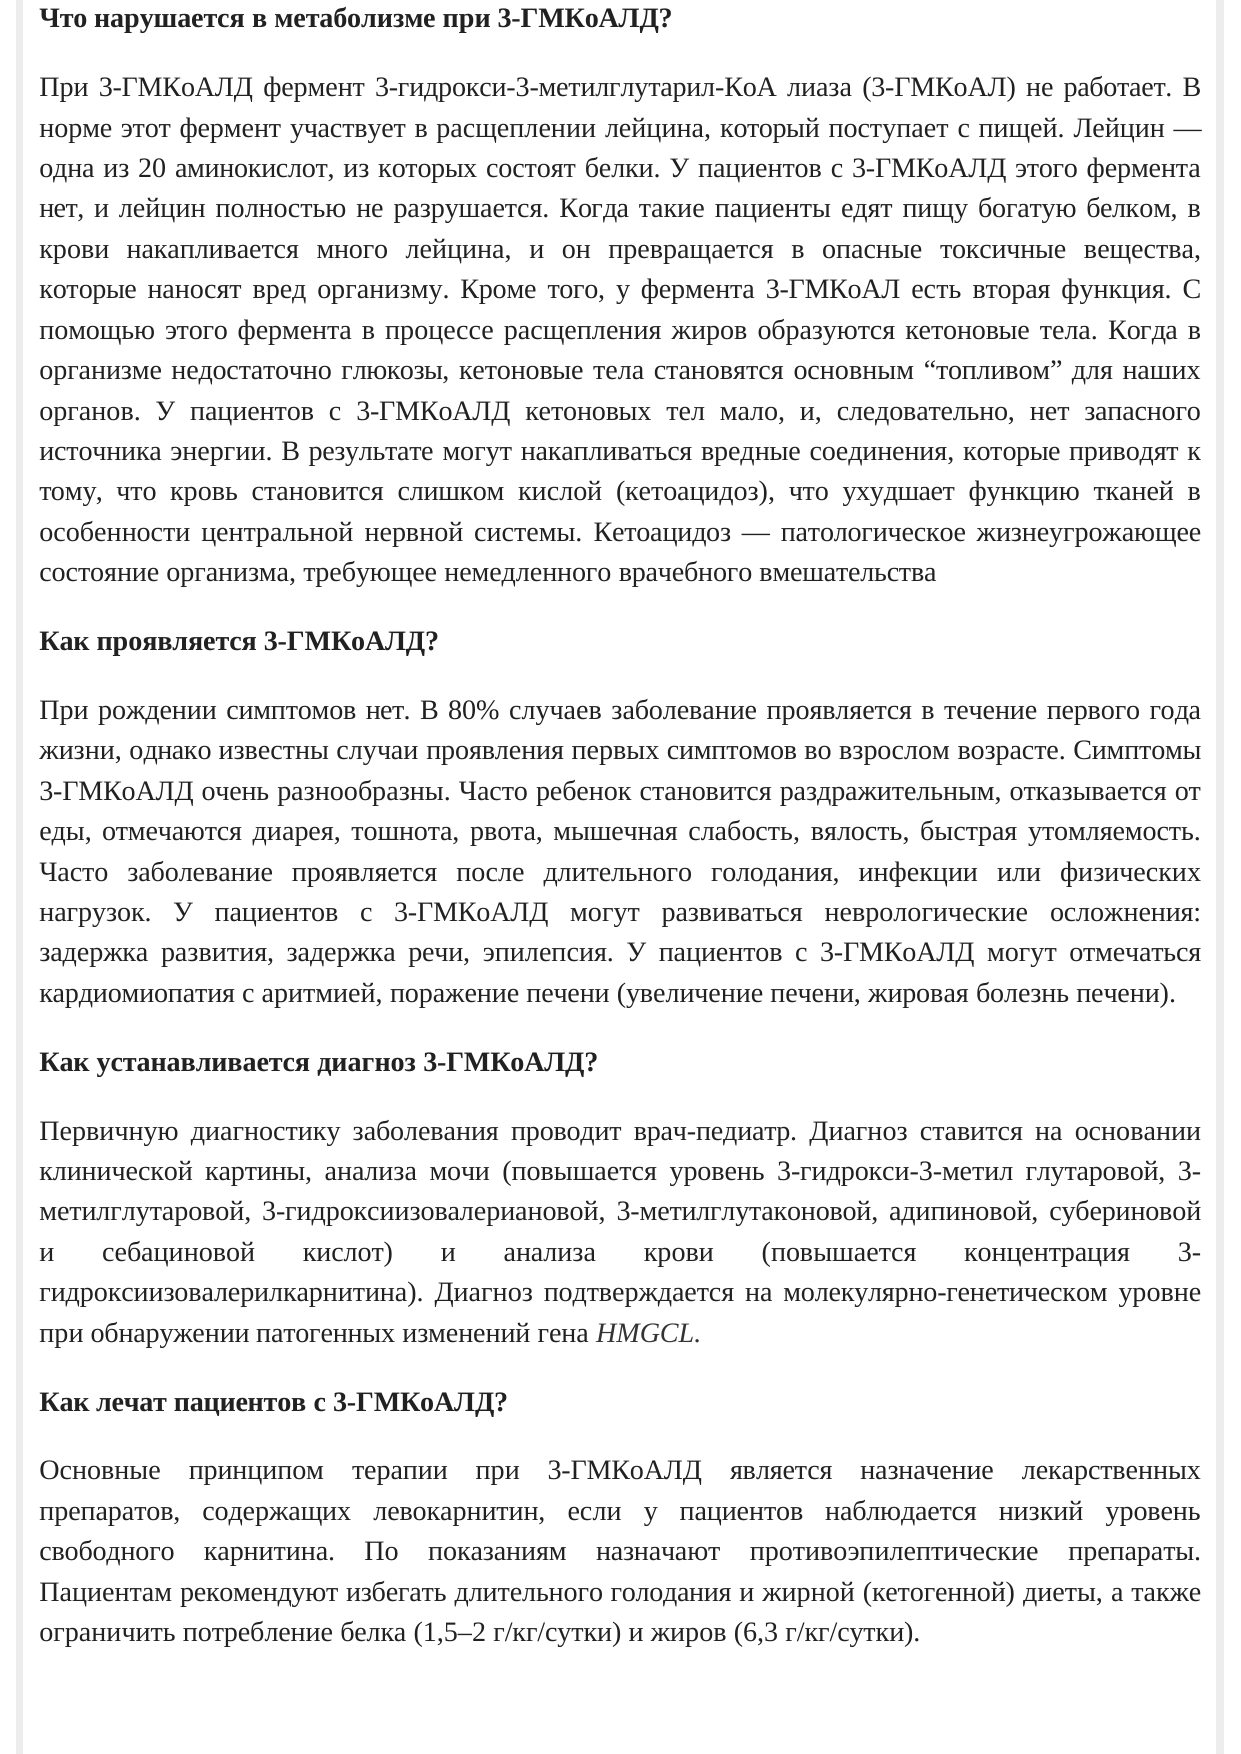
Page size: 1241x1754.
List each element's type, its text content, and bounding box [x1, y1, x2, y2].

text При 3-ГМКоАЛД фермент 3-гидрокси-3-метилглутарил-КоА лиаза (3-ГМКоАЛ) не работает. В норме этот фермент участвует в расщеплении лейцина, который поступает с пищей. Лейцин — одна из 20 аминокислот, из которых состоят белки. У пациентов с 3-ГМКоАЛД этого фермента нет, и лейцин полностью не разрушается. Когда такие пациенты едят пищу богатую белком, в крови накапливается много лейцина, и он превращается в опасные токсичные вещества, которые наносят вред организму. Кроме того, у фермента 3-ГМКоАЛ есть вторая функция. С помощью этого фермента в процессе расщепления жиров образуются кетоновые тела. Когда в организме недостаточно глюкозы, кетоновые тела становятся основным “топливом” для наших органов. У пациентов с 3-ГМКоАЛД кетоновых тел мало, и, следовательно, нет запасного источника энергии. В результате могут накапливаться вредные соединения, которые приводят к тому, что кровь становится слишком кислой (кетоацидоз), что ухудшает функцию тканей в особенности центральной нервной системы. Кетоацидоз — патологическое жизнеугрожающее состояние организма, требующее немедленного врачебного вмешательства [39, 70, 1201, 588]
subtitle Как устанавливается диагноз 3-ГМКоАЛД? [39, 1045, 1236, 1077]
subtitle Как проявляется 3-ГМКоАЛД? [39, 624, 1236, 657]
subtitle Что нарушается в метаболизме при 3-ГМКоАЛД? [39, 1, 1236, 34]
text Первичную диагностику заболевания проводит врач-педиатр. Диагноз ставится на основании клинической картины, анализа мочи (повышается уровень 3-гидрокси-3-метил глутаровой, 3- метилглутаровой, 3-гидроксиизовалериановой, 3-метилглутаконовой, адипиновой, субериновой и себациновой кислот) и анализа крови (повышается концентрация 3- гидроксиизовалерилкарнитина). Диагноз подтверждается на молекулярно-генетическом уровне при обнаружении патогенных изменений гена HMGCL. [39, 1114, 1201, 1348]
subtitle Как лечат пациентов с 3-ГМКоАЛД? [39, 1384, 1236, 1417]
text Основные принципом терапии при 3-ГМКоАЛД является назначение лекарственных препаратов, содержащих левокарнитин, если у пациентов наблюдается низкий уровень свободного карнитина. По показаниям назначают противоэпилептические препараты. Пациентам рекомендуют избегать длительного голодания и жирной (кетогенной) диеты, а также ограничить потребление белка (1,5–2 г/кг/сутки) и жиров (6,3 г/кг/сутки). [39, 1453, 1201, 1647]
text При рождении симптомов нет. В 80% случаев заболевание проявляется в течение первого года жизни, однако известны случаи проявления первых симптомов во взрослом возрасте. Симптомы 3-ГМКоАЛД очень разнообразны. Часто ребенок становится раздражительным, отказывается от еды, отмечаются диарея, тошнота, рвота, мышечная слабость, вялость, быстрая утомляемость. Часто заболевание проявляется после длительного голодания, инфекции или физических нагрузок. У пациентов с 3-ГМКоАЛД могут развиваться неврологические осложнения: задержка развития, задержка речи, эпилепсия. У пациентов с 3-ГМКоАЛД могут отмечаться кардиомиопатия с аритмией, поражение печени (увеличение печени, жировая болезнь печени). [39, 693, 1201, 1008]
